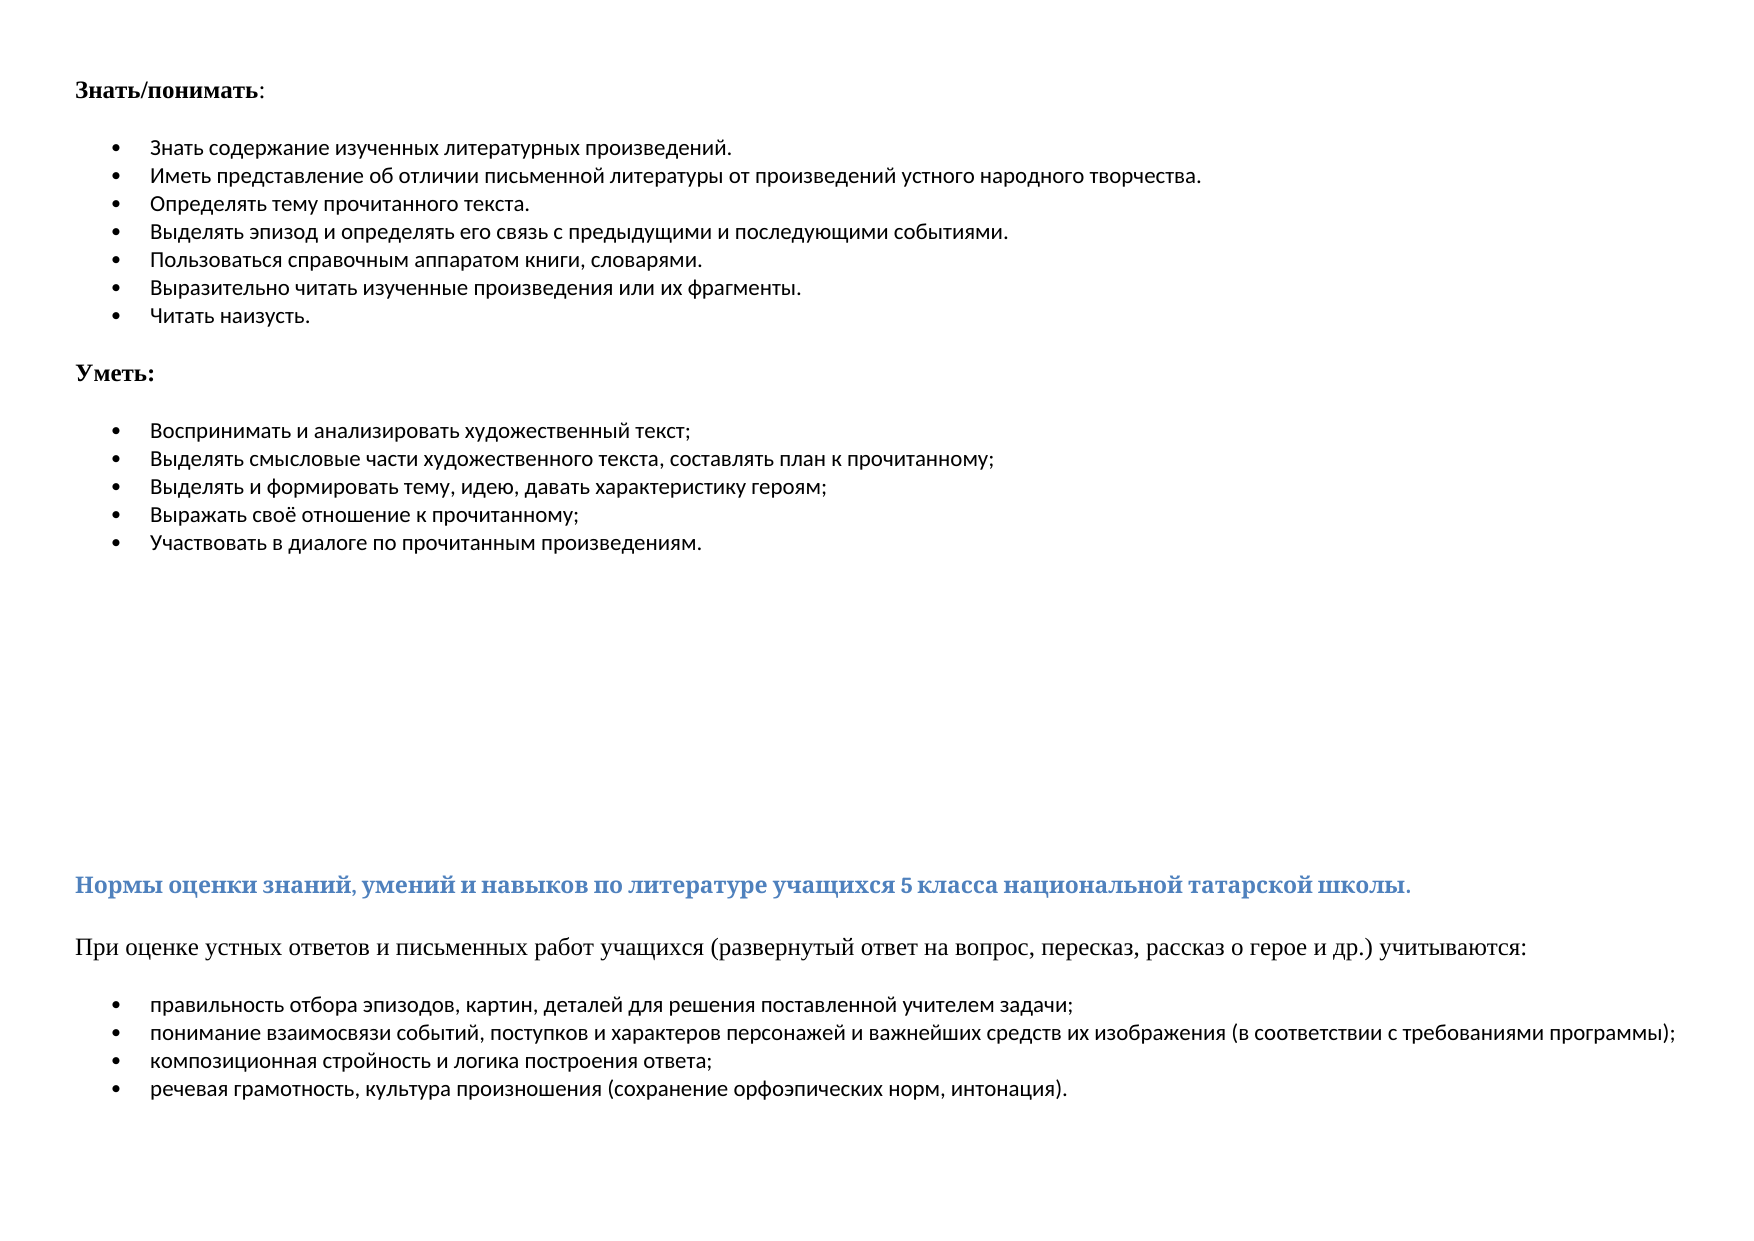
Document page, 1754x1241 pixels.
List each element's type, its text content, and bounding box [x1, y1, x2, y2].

list Выразительно читать изученные произведения или их фрагменты. [112, 273, 1679, 301]
text Знать/понимать: [75, 75, 1679, 104]
list Читать наизусть. [112, 301, 1679, 329]
list композиционная стройность и логика построения ответа; [112, 1046, 1679, 1074]
list Выделять смысловые части художественного текста, составлять план к прочитанному; [112, 444, 1679, 472]
list Воспринимать и анализировать художественный текст; [112, 416, 1679, 444]
list правильность отбора эпизодов, картин, деталей для решения поставленной учителем задачи; [112, 990, 1679, 1018]
list понимание взаимосвязи событий, поступков и характеров персонажей и важнейших средств их изображения (в соответствии с требованиями программы); [112, 1018, 1679, 1046]
list Выделять и формировать тему, идею, давать характеристику героям; [112, 472, 1679, 500]
list Участвовать в диалоге по прочитанным произведениям. [112, 528, 1679, 556]
list Выражать своё отношение к прочитанному; [112, 500, 1679, 528]
list речевая грамотность, культура произношения (сохранение орфоэпических норм, интонация). [112, 1074, 1679, 1102]
text При оценке устных ответов и письменных работ учащихся (развернутый ответ на вопрос, пересказ, рассказ о герое и др.) учитываются: [75, 932, 1679, 961]
text Уметь: [75, 358, 1679, 387]
list Знать содержание изученных литературных произведений. [112, 133, 1679, 161]
subtitle Нормы оценки знаний, умений и навыков по литературе учащихся 5 класса национальной татарской школы. [75, 873, 1679, 899]
list Выделять эпизод и определять его связь с предыдущими и последующими событиями. [112, 217, 1679, 245]
list Пользоваться справочным аппаратом книги, словарями. [112, 245, 1679, 273]
list Иметь представление об отличии письменной литературы от произведений устного народного творчества. [112, 161, 1679, 189]
list Определять тему прочитанного текста. [112, 189, 1679, 217]
